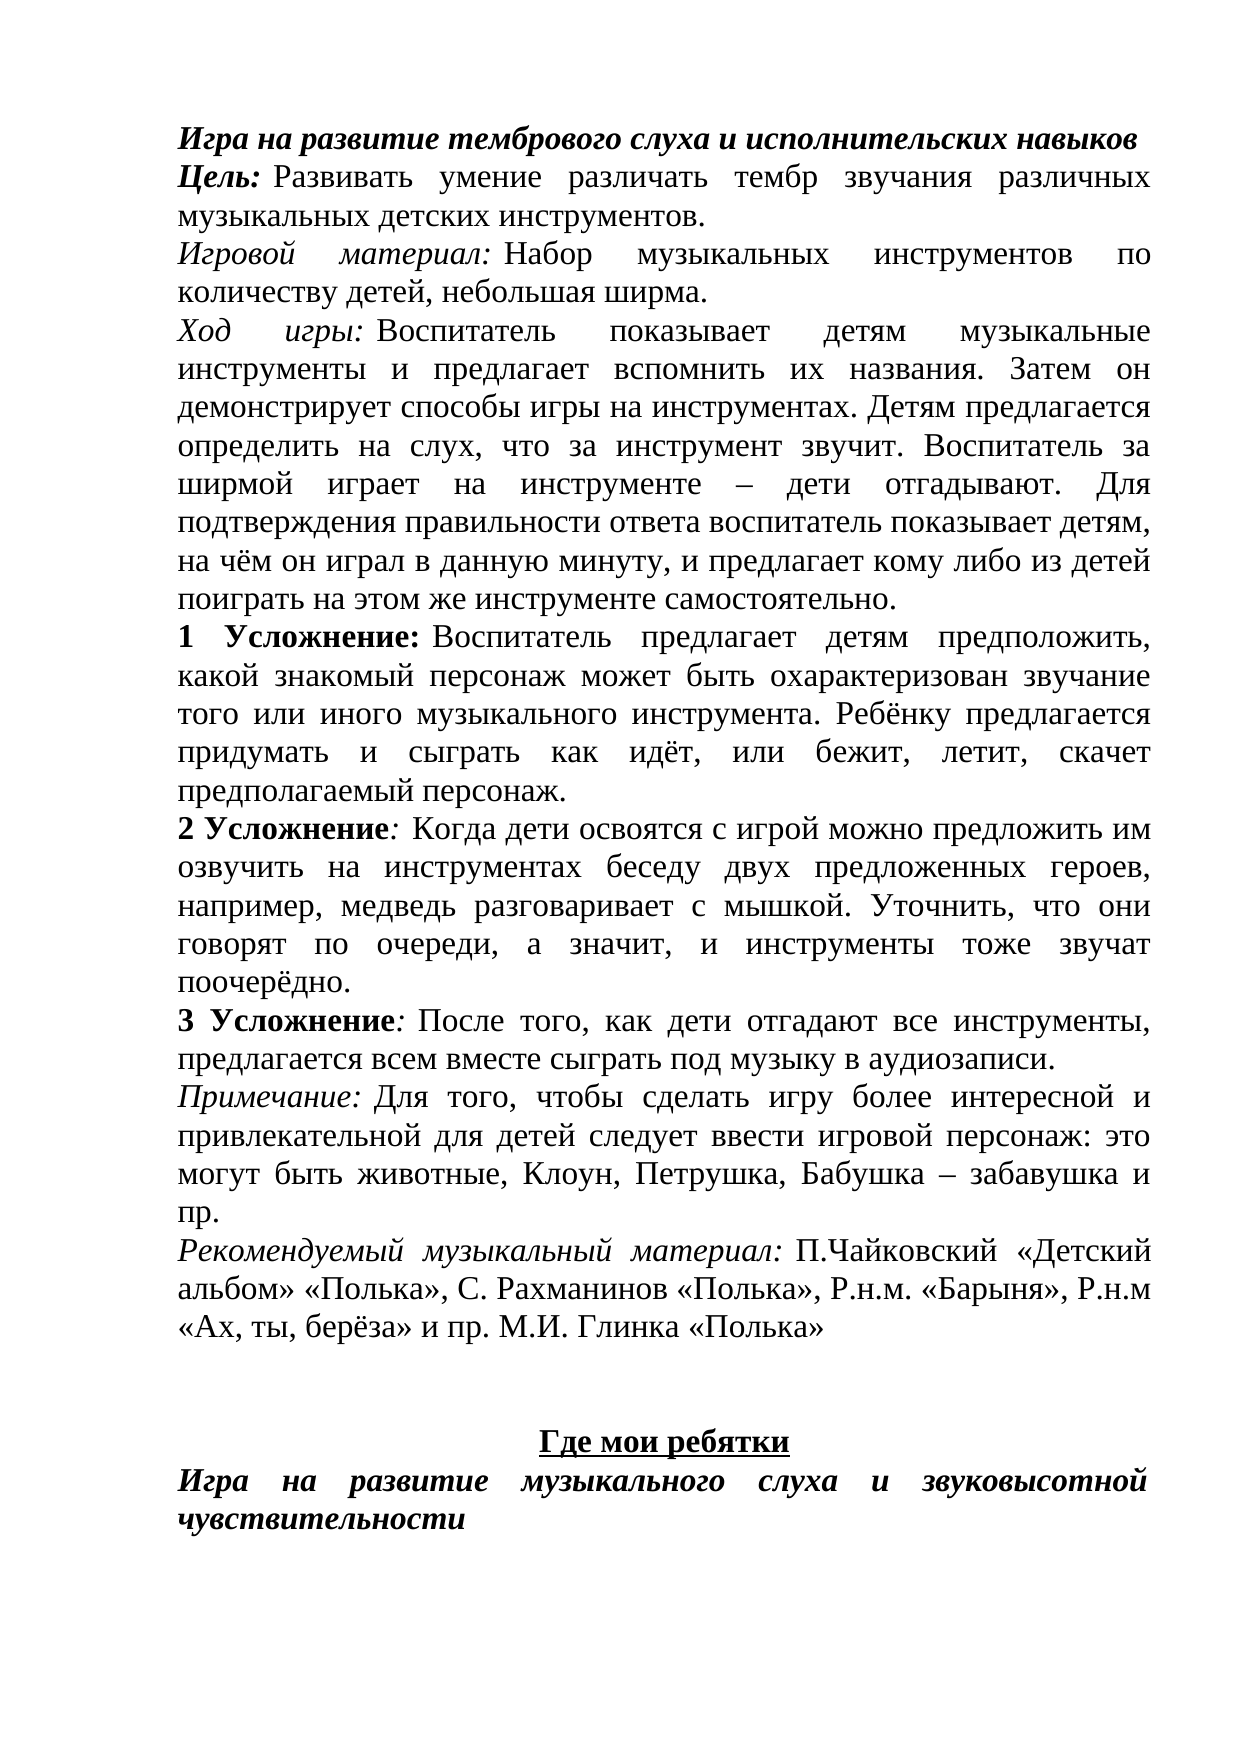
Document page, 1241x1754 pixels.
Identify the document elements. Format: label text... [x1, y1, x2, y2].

text 3 Усложнение: После того, как дети отгадают все инструменты, предлагается всем вместе сыграть под музыку в аудиозаписи. [177, 1000, 1152, 1076]
text Ход игры: Воспитатель показывает детям музыкальные инструменты и предлагает вспомнить их названия. Затем он демонстрирует способы игры на инструментах. Детям предлагается определить на слух, что за инструмент звучит. Воспитатель за ширмой играет на инструменте – дети отгадывают. Для подтверждения правильности ответа воспитатель показывает детям, на чём он играл в данную минуту, и предлагает кому либо из детей поиграть на этом же инструменте самостоятельно. [177, 310, 1152, 616]
text Игра на развитие музыкального слуха и звуковысотной чувствительности [177, 1460, 1152, 1536]
text Игровой материал: Набор музыкальных инструментов по количеству детей, небольшая ширма. [177, 233, 1152, 310]
text 2 Усложнение: Когда дети освоятся с игрой можно предложить им озвучить на инструментах беседу двух предложенных героев, например, медведь разговаривает с мышкой. Уточнить, что они говорят по очереди, а значит, и инструменты тоже звучат поочерёдно. [177, 808, 1152, 1000]
text Рекомендуемый музыкальный материал: П.Чайковский «Детский альбом» «Полька», С. Рахманинов «Полька», Р.н.м. «Барыня», Р.н.м «Ах, ты, берёза» и пр. М.И. Глинка «Полька» [177, 1230, 1152, 1345]
text Где мои ребятки [177, 1421, 1152, 1460]
text Примечание: Для того, чтобы сделать игру более интересной и привлекательной для детей следует ввести игровой персонаж: это могут быть животные, Клоун, Петрушка, Бабушка – забавушка и пр. [177, 1076, 1152, 1230]
text Игра на развитие тембрового слуха и исполнительских навыков [177, 118, 1152, 156]
text 1 Усложнение: Воспитатель предлагает детям предположить, какой знакомый персонаж может быть охарактеризован звучание того или иного музыкального инструмента. Ребёнку предлагается придумать и сыграть как идёт, или бежит, летит, скачет предполагаемый персонаж. [177, 616, 1152, 808]
text Цель: Развивать умение различать тембр звучания различных музыкальных детских инструментов. [177, 156, 1152, 233]
